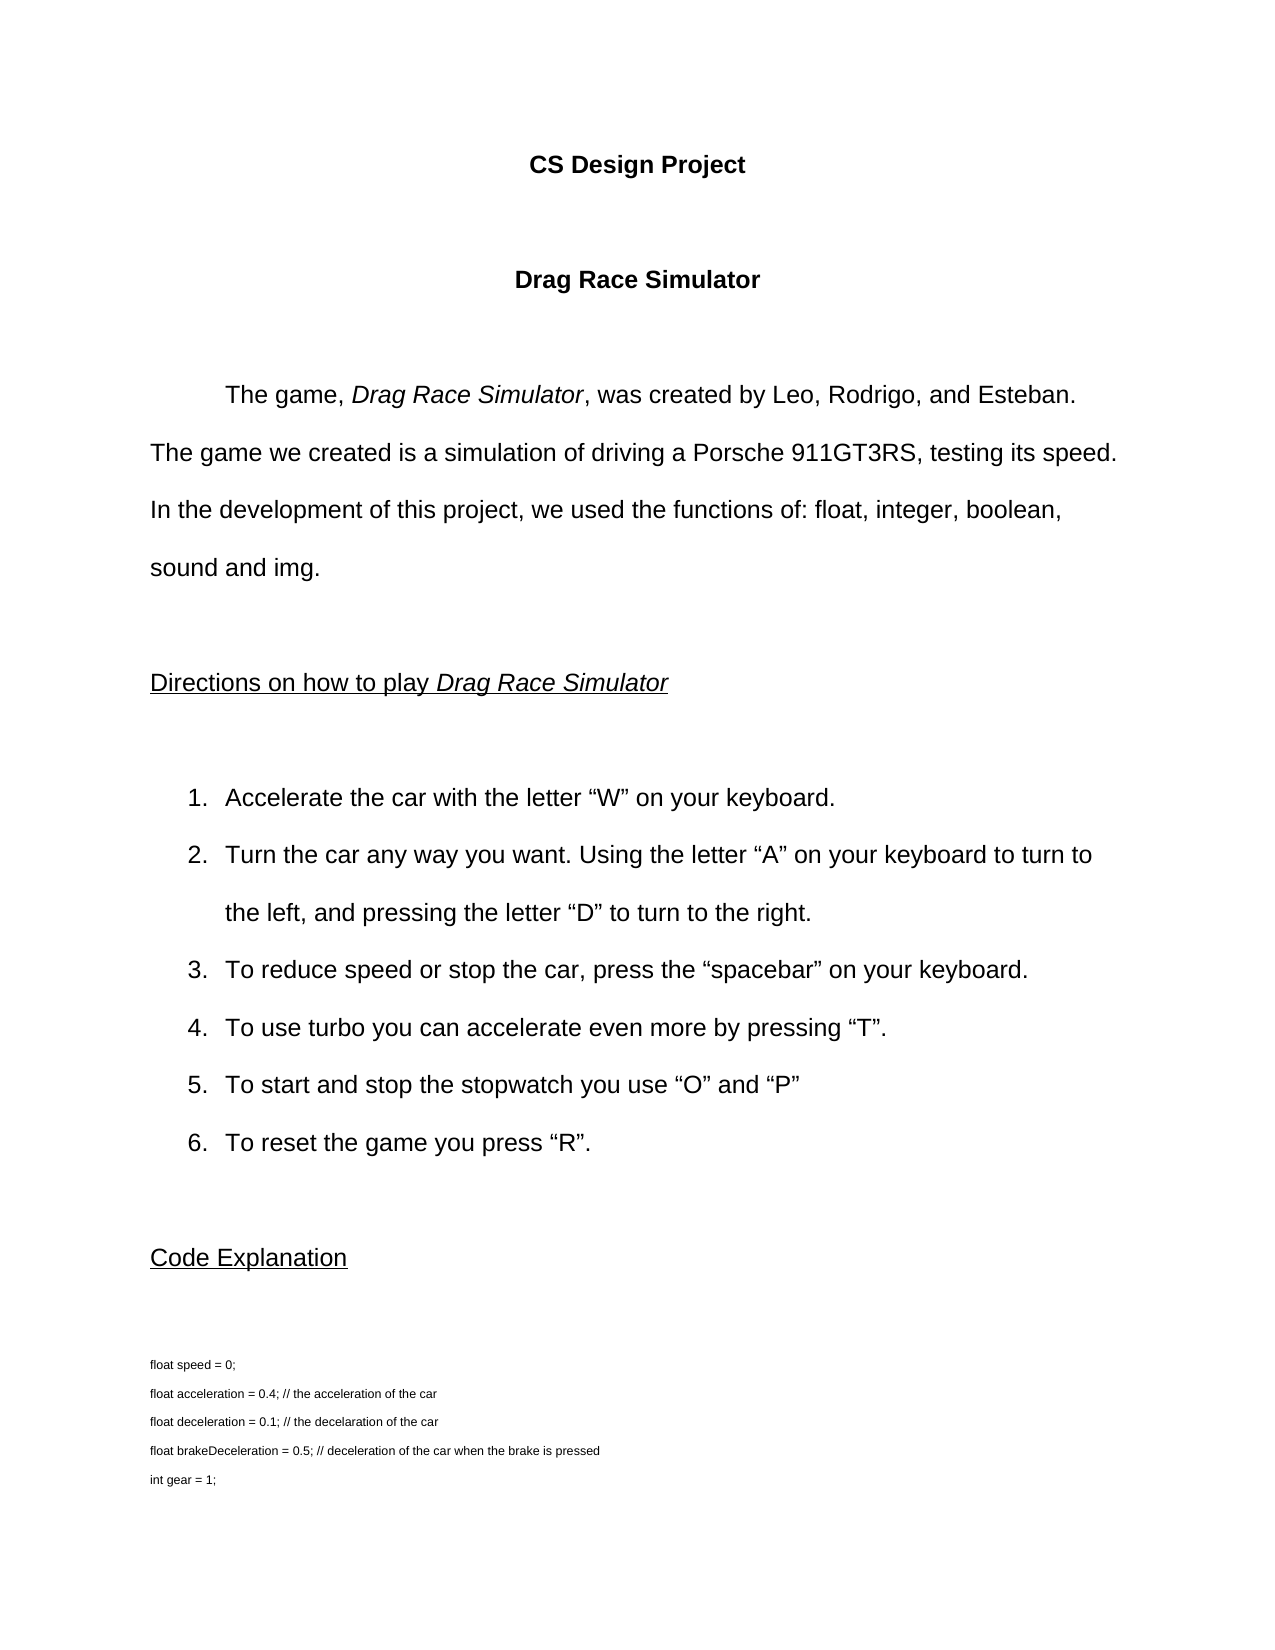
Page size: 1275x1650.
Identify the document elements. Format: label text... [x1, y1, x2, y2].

list To use turbo you can accelerate even more by pressing “T”. [187, 1012, 1125, 1041]
text int gear = 1; [150, 1472, 1125, 1487]
text Code Explanation [150, 1242, 1125, 1271]
text Directions on how to play Drag Race Simulator [150, 667, 1125, 696]
text float acceleration = 0.4; // the acceleration of the car [150, 1386, 1125, 1401]
text float brakeDeceleration = 0.5; // deceleration of the car when the brake is pressed [150, 1444, 1125, 1458]
text float speed = 0; [150, 1357, 1125, 1372]
list To start and stop the stopwatch you use “O” and “P” [187, 1070, 1125, 1099]
list Accelerate the car with the letter “W” on your keyboard. [187, 782, 1125, 811]
list To reduce speed or stop the car, press the “spacebar” on your keyboard. [187, 955, 1125, 984]
text Drag Race Simulator [150, 265, 1125, 294]
list Turn the car any way you want. Using the letter “A” on your keyboard to turn to the left, and pressing the letter “D” to turn to the right. [187, 840, 1125, 926]
list To reset the game you press “R”. [187, 1127, 1125, 1156]
text float deceleration = 0.1; // the decelaration of the car [150, 1415, 1125, 1429]
text CS Design Project [150, 150, 1125, 179]
text The game, Drag Race Simulator, was created by Leo, Rodrigo, and Esteban. The game we created is a simulation of driving a Porsche 911GT3RS, testing its speed. In the development of this project, we used the functions of: float, integer, boolean, sound and img. [150, 380, 1125, 581]
